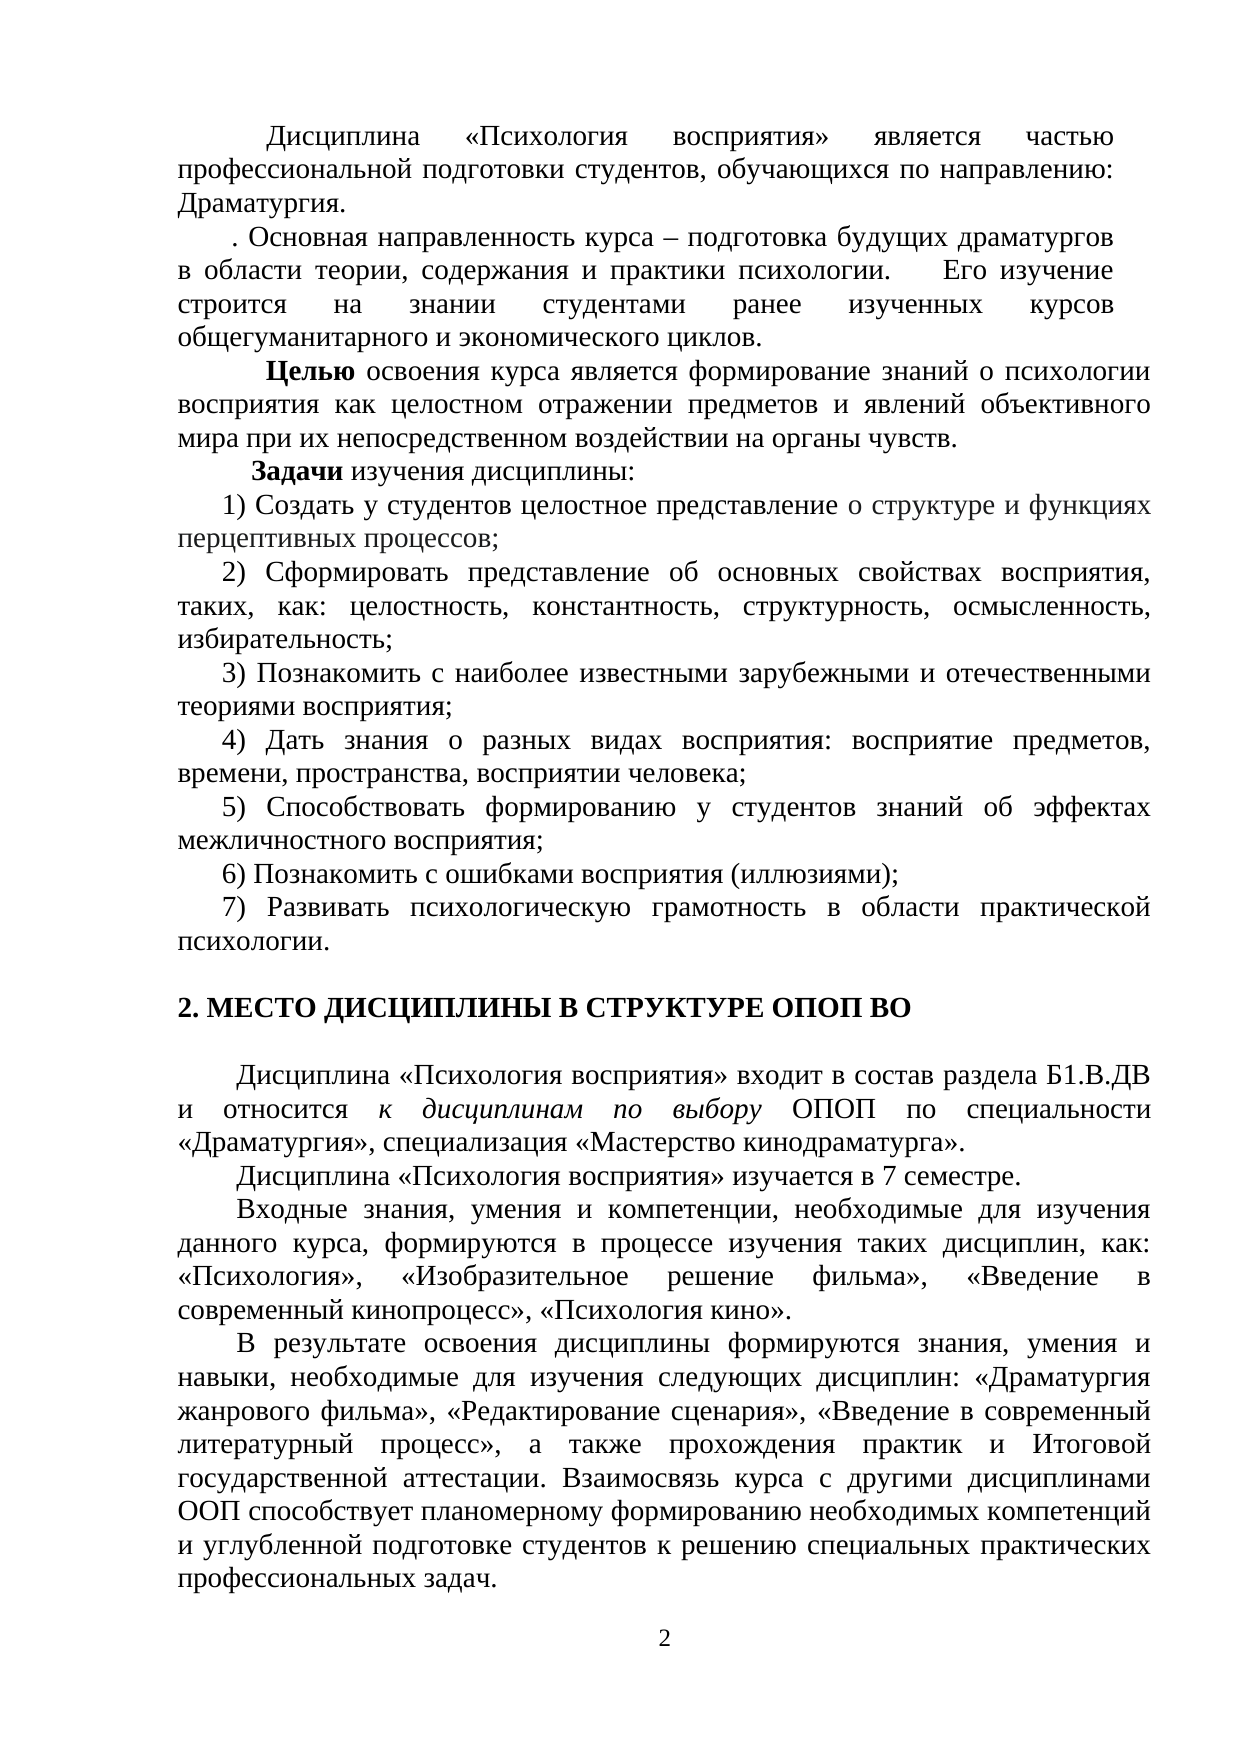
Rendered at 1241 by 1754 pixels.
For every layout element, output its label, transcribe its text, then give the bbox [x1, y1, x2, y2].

text 7) Развивать психологическую грамотность в области практической психологии. [177, 889, 1152, 957]
text Целью освоения курса является формирование знаний о психологии восприятия как целостном отражении предметов и явлений объективного мира при их непосредственном воздействии на органы чувств. [177, 353, 1152, 453]
text Входные знания, умения и компетенции, необходимые для изучения данного курса, формируются в процессе изучения таких дисциплин, как: «Психология», «Изобразительное решение фильма», «Введение в современный кинопроцесс», «Психология кино». [177, 1191, 1152, 1326]
text Дисциплина «Психология восприятия» изучается в 7 семестре. [177, 1158, 1152, 1191]
text В результате освоения дисциплины формируются знания, умения и навыки, необходимые для изучения следующих дисциплин: «Драматургия жанрового фильма», «Редактирование сценария», «Введение в современный литературный процесс», а также прохождения практик и Итоговой государственной аттестации. Взаимосвязь курса с другими дисциплинами ООП способствует планомерному формированию необходимых компетенций и углубленной подготовке студентов к решению специальных практических профессиональных задач. [177, 1326, 1152, 1594]
text Дисциплина «Психология восприятия» входит в состав раздела Б1.В.ДВ и относится к дисциплинам по выбору ОПОП по специальности «Драматургия», специализация «Мастерство кинодраматурга». [177, 1057, 1152, 1158]
text 1) Создать у студентов целостное представление о структуре и функциях перцептивных процессов; [177, 487, 1152, 554]
text 4) Дать знания о разных видах восприятия: восприятие предметов, времени, пространства, восприятии человека; [177, 722, 1152, 789]
text . Основная направленность курса – подготовка будущих драматургов в области теории, содержания и практики психологии. Его изучение строится на знании студентами ранее изученных курсов общегуманитарного и экономического циклов. [177, 219, 1115, 353]
text 3) Познакомить с наиболее известными зарубежными и отечественными теориями восприятия; [177, 655, 1152, 722]
text 6) Познакомить с ошибками восприятия (иллюзиями); [177, 856, 1152, 889]
text Задачи изучения дисциплины: [177, 453, 1152, 487]
text 2. МЕСТО ДИСЦИПЛИНЫ В СТРУКТУРЕ ОПОП ВО [177, 990, 1152, 1024]
text 2) Сформировать представление об основных свойствах восприятия, таких, как: целостность, константность, структурность, осмысленность, избирательность; [177, 554, 1152, 655]
text Дисциплина «Психология восприятия» является частью профессиональной подготовки студентов, обучающихся по направлению: Драматургия. [177, 118, 1115, 219]
text 5) Способствовать формированию у студентов знаний об эффектах межличностного восприятия; [177, 789, 1152, 856]
